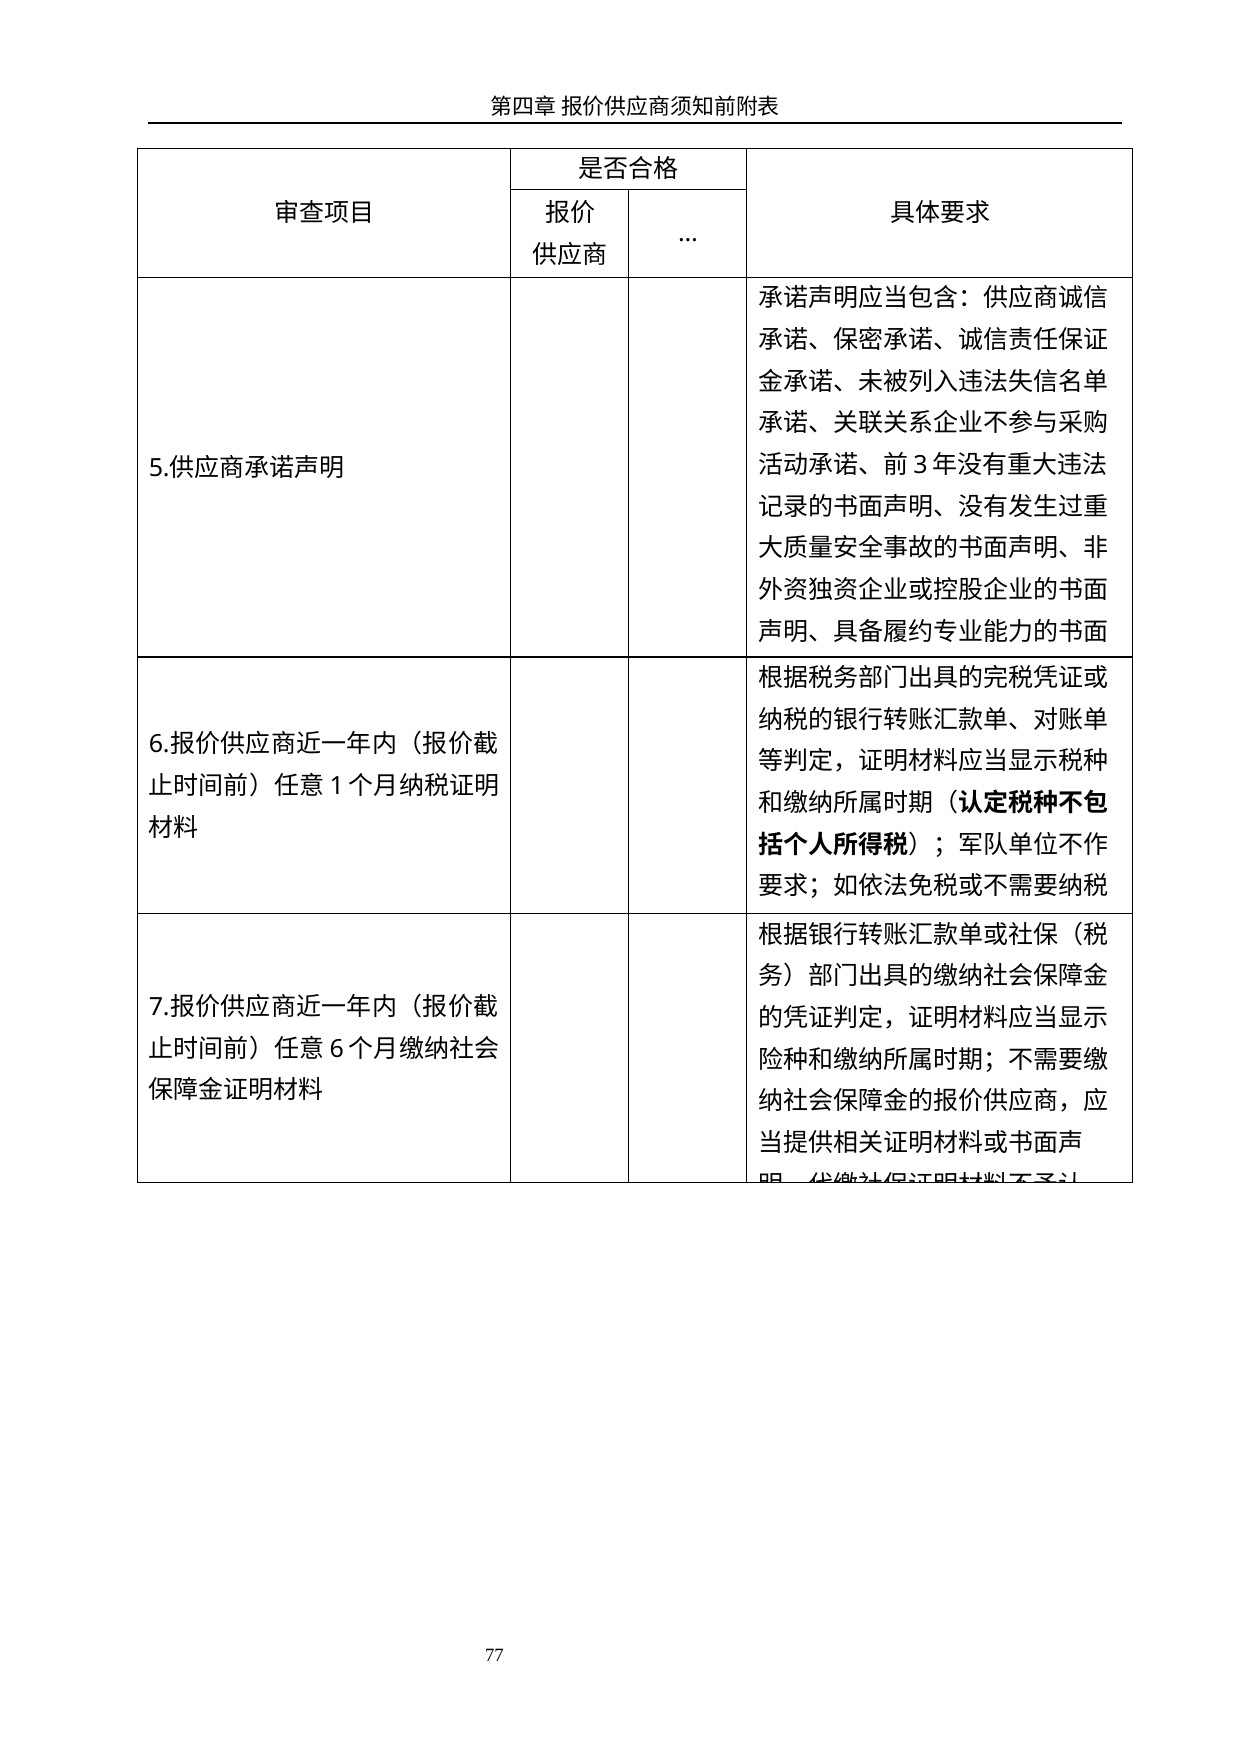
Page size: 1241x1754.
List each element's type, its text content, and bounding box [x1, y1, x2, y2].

table_cell [629, 914, 746, 1182]
table_cell [511, 658, 628, 913]
table_cell [629, 658, 746, 913]
table_cell 根据银行转账汇款单或社保（税务）部门出具的缴纳社会保障金的凭证判定，证明材料应当显示险种和缴纳所属时期；不需要缴纳社会保障金的报价供应商，应当提供相关证明材料或书面声明。代缴社保证明材料不予认可。 [747, 914, 1132, 1182]
table_cell 5.供应商承诺声明 [138, 278, 510, 656]
table_header 是否合格 [511, 149, 746, 189]
table_header 审查项目 [138, 149, 510, 277]
table_header 具体要求 [747, 149, 1132, 277]
table_cell [511, 914, 628, 1182]
table_cell 报价 供应商 [511, 190, 628, 277]
table_cell 6.报价供应商近一年内（报价截止时间前）任意1个月纳税证明材料 [138, 658, 510, 913]
table_cell 7.报价供应商近一年内（报价截止时间前）任意6个月缴纳社会保障金证明材料 [138, 914, 510, 1182]
table_cell 承诺声明应当包含：供应商诚信承诺、保密承诺、诚信责任保证金承诺、未被列入违法失信名单承诺、关联关系企业不参与采购活动承诺、前3年没有重大违法记录的书面声明、没有发生过重大质量安全事故的书面声明、非外资独资企业或控股企业的书面声明、具备履约专业能力的书面声明、谈判保证金认缴承诺。 [747, 278, 1132, 656]
table_cell … [629, 190, 746, 277]
table_cell 根据税务部门出具的完税凭证或纳税的银行转账汇款单、对账单等判定，证明材料应当显示税种和缴纳所属时期（认定税种不包括个人所得税）；军队单位不作要求；如依法免税或不需要纳税的，提供相应证明材料。 [747, 658, 1132, 913]
table_cell [629, 278, 746, 656]
table_cell [511, 278, 628, 656]
